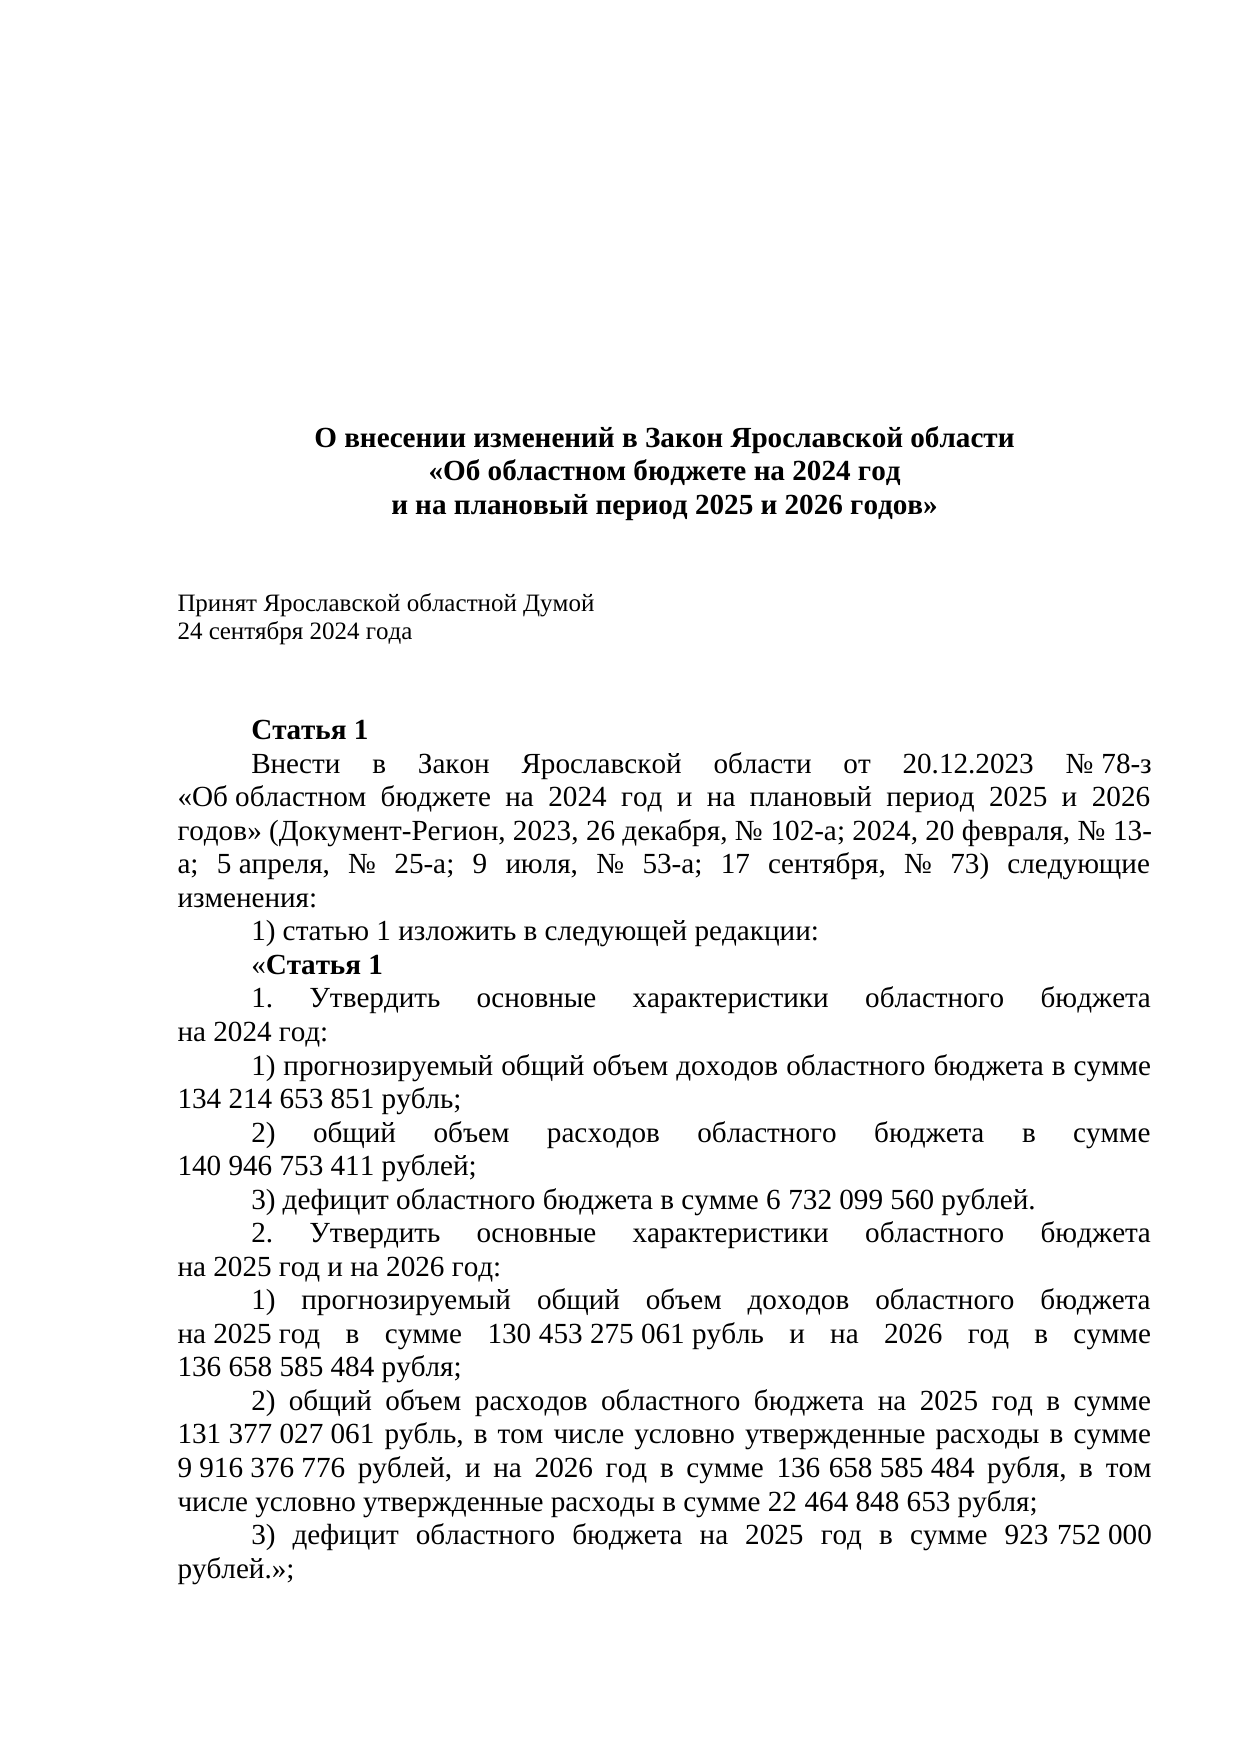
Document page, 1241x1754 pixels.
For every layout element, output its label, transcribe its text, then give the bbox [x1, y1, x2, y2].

text 24 сентября 2024 года [177, 616, 1152, 645]
text 1) статью 1 изложить в следующей редакции: [177, 913, 1152, 947]
text 2. Утвердить основные характеристики областного бюджета на 2025 год и на 2026 год: [177, 1215, 1152, 1282]
text 2) общий объем расходов областного бюджета на 2025 год в сумме 131 377 027 061 рубль, в том числе условно утвержденные расходы в сумме 9 916 376 776 рублей, и на 2026 год в сумме 136 658 585 484 рубля, в том числе условно утвержденные расходы в сумме 22 464 848 653 рубля; [177, 1383, 1152, 1517]
text 1. Утвердить основные характеристики областного бюджета на 2024 год: [177, 981, 1152, 1048]
text 1) прогнозируемый общий объем доходов областного бюджета в сумме 134 214 653 851 рубль; [177, 1048, 1152, 1115]
text «Об областном бюджете на 2024 год [177, 453, 1152, 487]
text и на плановый период 2025 и 2026 годов» [177, 487, 1152, 521]
text 3) дефицит областного бюджета в сумме 6 732 099 560 рублей. [177, 1182, 1152, 1215]
text 1) прогнозируемый общий объем доходов областного бюджета на 2025 год в сумме 130 453 275 061 рубль и на 2026 год в сумме 136 658 585 484 рубля; [177, 1282, 1152, 1383]
text «Статья 1 [177, 947, 1152, 981]
text Внести в Закон Ярославской области от 20.12.2023 № 78-з «Об областном бюджете на 2024 год и на плановый период 2025 и 2026 годов» (Документ-Регион, 2023, 26 декабря, № 102-а; 2024, 20 февраля, № 13-а; 5 апреля, № 25-а; 9 июля, № 53-а; 17 сентября, № 73) следующие изменения: [177, 746, 1152, 913]
text Принят Ярославской областной Думой [177, 588, 1152, 616]
text 2) общий объем расходов областного бюджета в сумме 140 946 753 411 рублей; [177, 1115, 1152, 1182]
text 3) дефицит областного бюджета на 2025 год в сумме 923 752 000 рублей.»; [177, 1517, 1152, 1584]
text О внесении изменений в Закон Ярославской области [177, 420, 1152, 453]
text Статья 1 [177, 712, 1152, 746]
